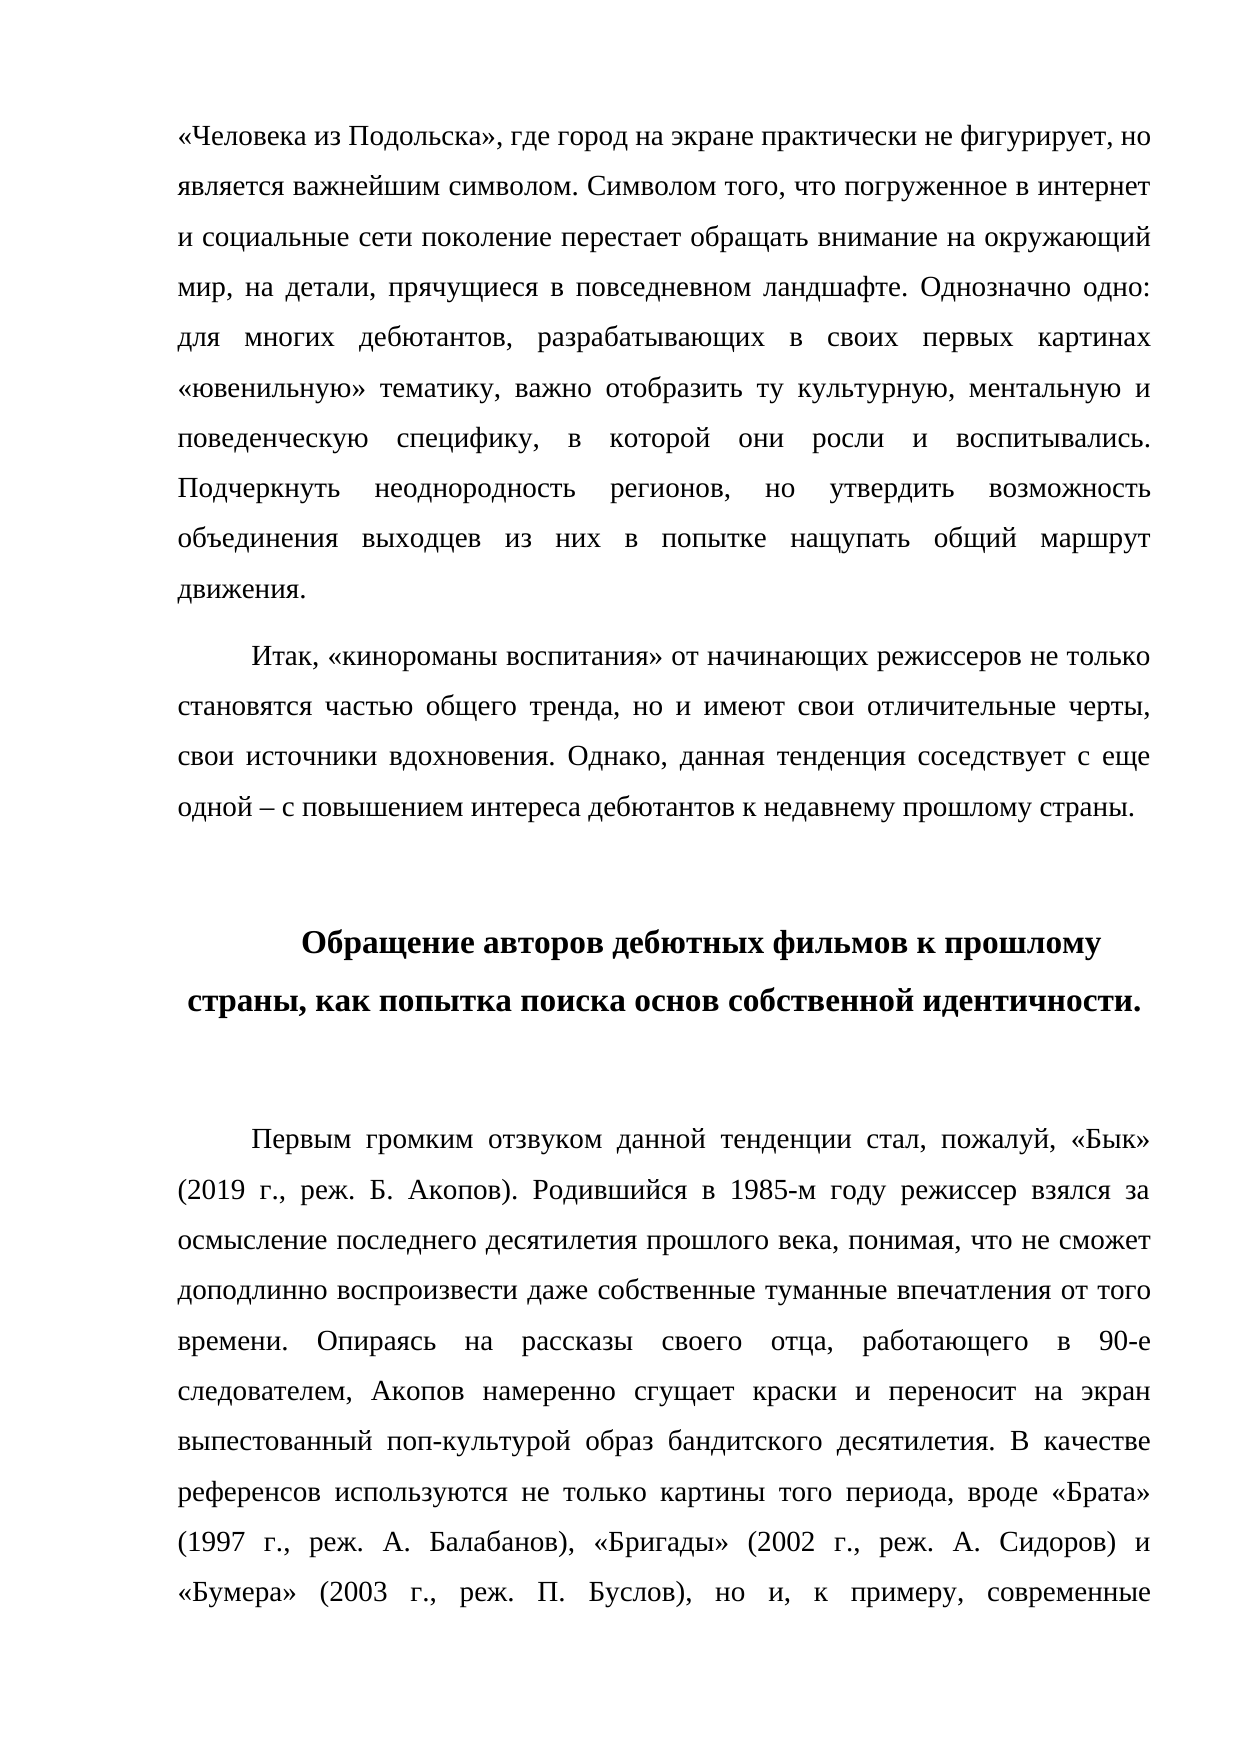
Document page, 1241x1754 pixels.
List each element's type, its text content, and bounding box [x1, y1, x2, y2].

text Обращение авторов дебютных фильмов к прошлому страны, как попытка поиска основ собственной идентичности. [177, 923, 1152, 1019]
text Итак, «кинороманы воспитания» от начинающих режиссеров не только становятся частью общего тренда, но и имеют свои отличительные черты, свои источники вдохновения. Однако, данная тенденция соседствует с еще одной – с повышением интереса дебютантов к недавнему прошлому страны. [177, 638, 1152, 822]
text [177, 118, 1152, 604]
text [177, 1121, 1152, 1608]
